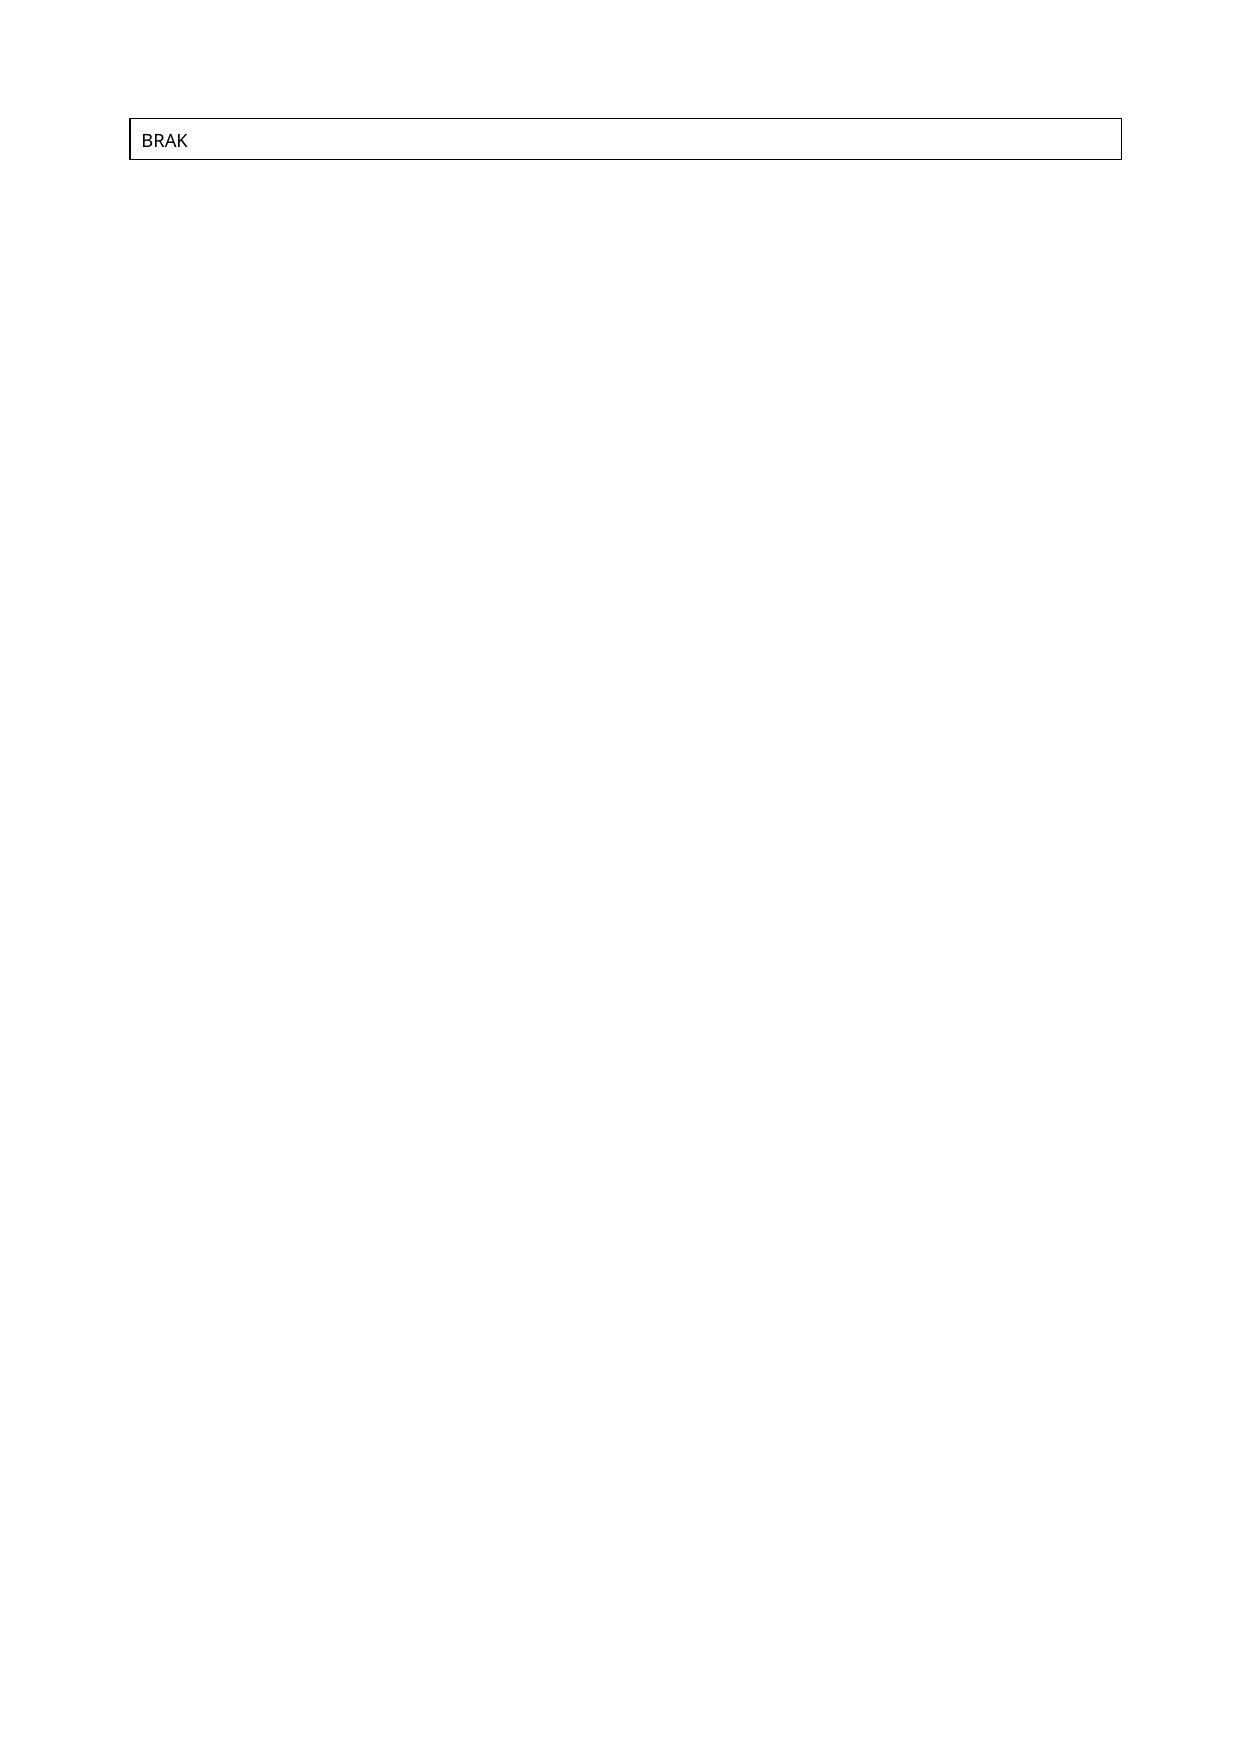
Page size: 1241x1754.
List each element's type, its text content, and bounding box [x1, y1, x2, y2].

table_header brak [131, 119, 1121, 159]
